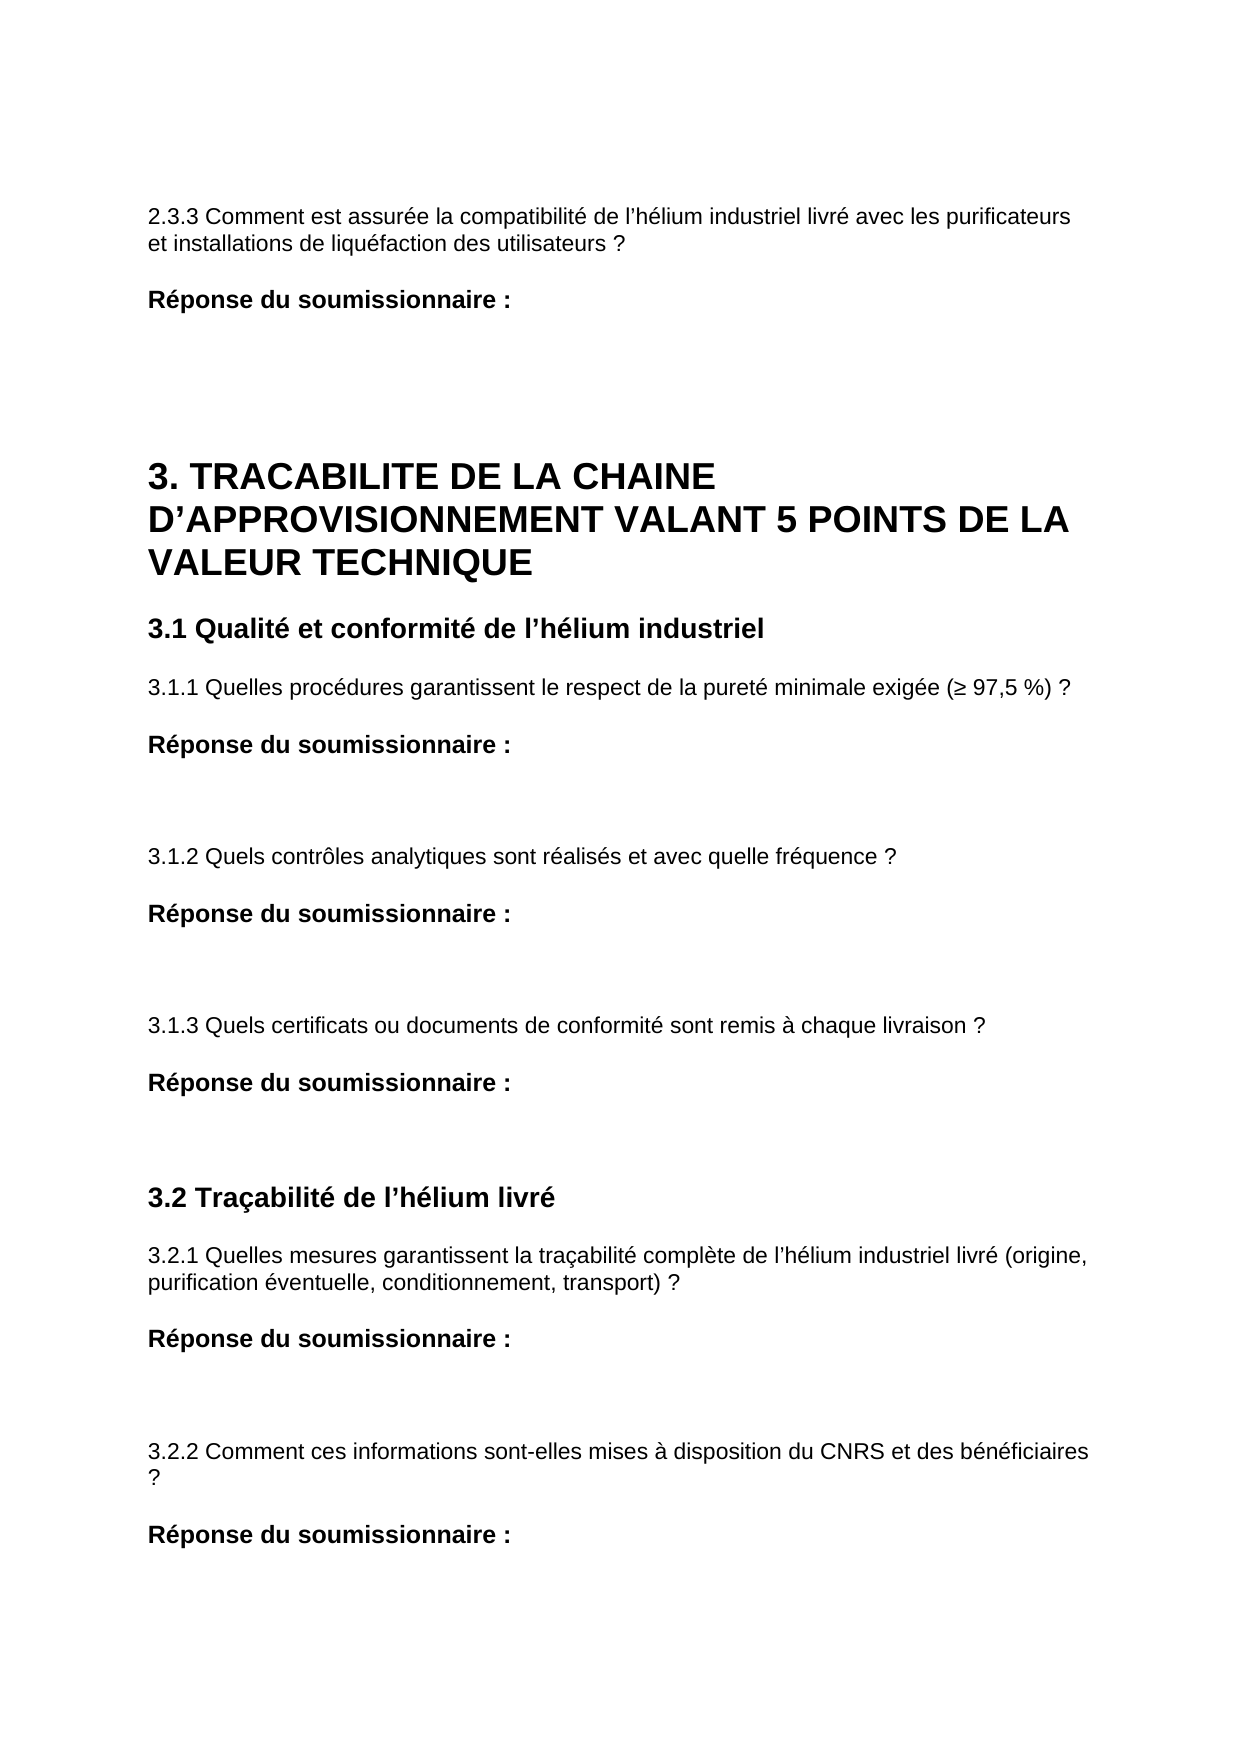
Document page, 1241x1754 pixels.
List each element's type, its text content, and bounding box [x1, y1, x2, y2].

text 3.1 Qualité et conformité de l’hélium industriel [148, 612, 1093, 645]
text 3.2.1 Quelles mesures garantissent la traçabilité complète de l’hélium industriel livré (origine, purification éventuelle, conditionnement, transport) ? [148, 1242, 1093, 1295]
text Réponse du soumissionnaire : [148, 729, 1093, 758]
text 3.2 Traçabilité de l’hélium livré [148, 1181, 1093, 1213]
text Réponse du soumissionnaire : [148, 1324, 1093, 1353]
text Réponse du soumissionnaire : [148, 1067, 1093, 1096]
text Réponse du soumissionnaire : [148, 1520, 1093, 1548]
text 3.1.3 Quels certificats ou documents de conformité sont remis à chaque livraison ? [148, 1012, 1093, 1038]
text 3.2.2 Comment ces informations sont-elles mises à disposition du CNRS et des bénéficiaires ? [148, 1438, 1093, 1491]
text Réponse du soumissionnaire : [148, 898, 1093, 927]
text 3.1.2 Quels contrôles analytiques sont réalisés et avec quelle fréquence ? [148, 843, 1093, 869]
text Réponse du soumissionnaire : [148, 285, 1093, 314]
text 3.1.1 Quelles procédures garantissent le respect de la pureté minimale exigée (≥ 97,5 %) ? [148, 674, 1093, 700]
text 3. TRACABILITE DE LA CHAINE D’APPROVISIONNEMENT VALANT 5 POINTS DE LA VALEUR TECHNIQUE [148, 454, 1093, 583]
text 2.3.3 Comment est assurée la compatibilité de l’hélium industriel livré avec les purificateurs et installations de liquéfaction des utilisateurs ? [148, 203, 1093, 256]
